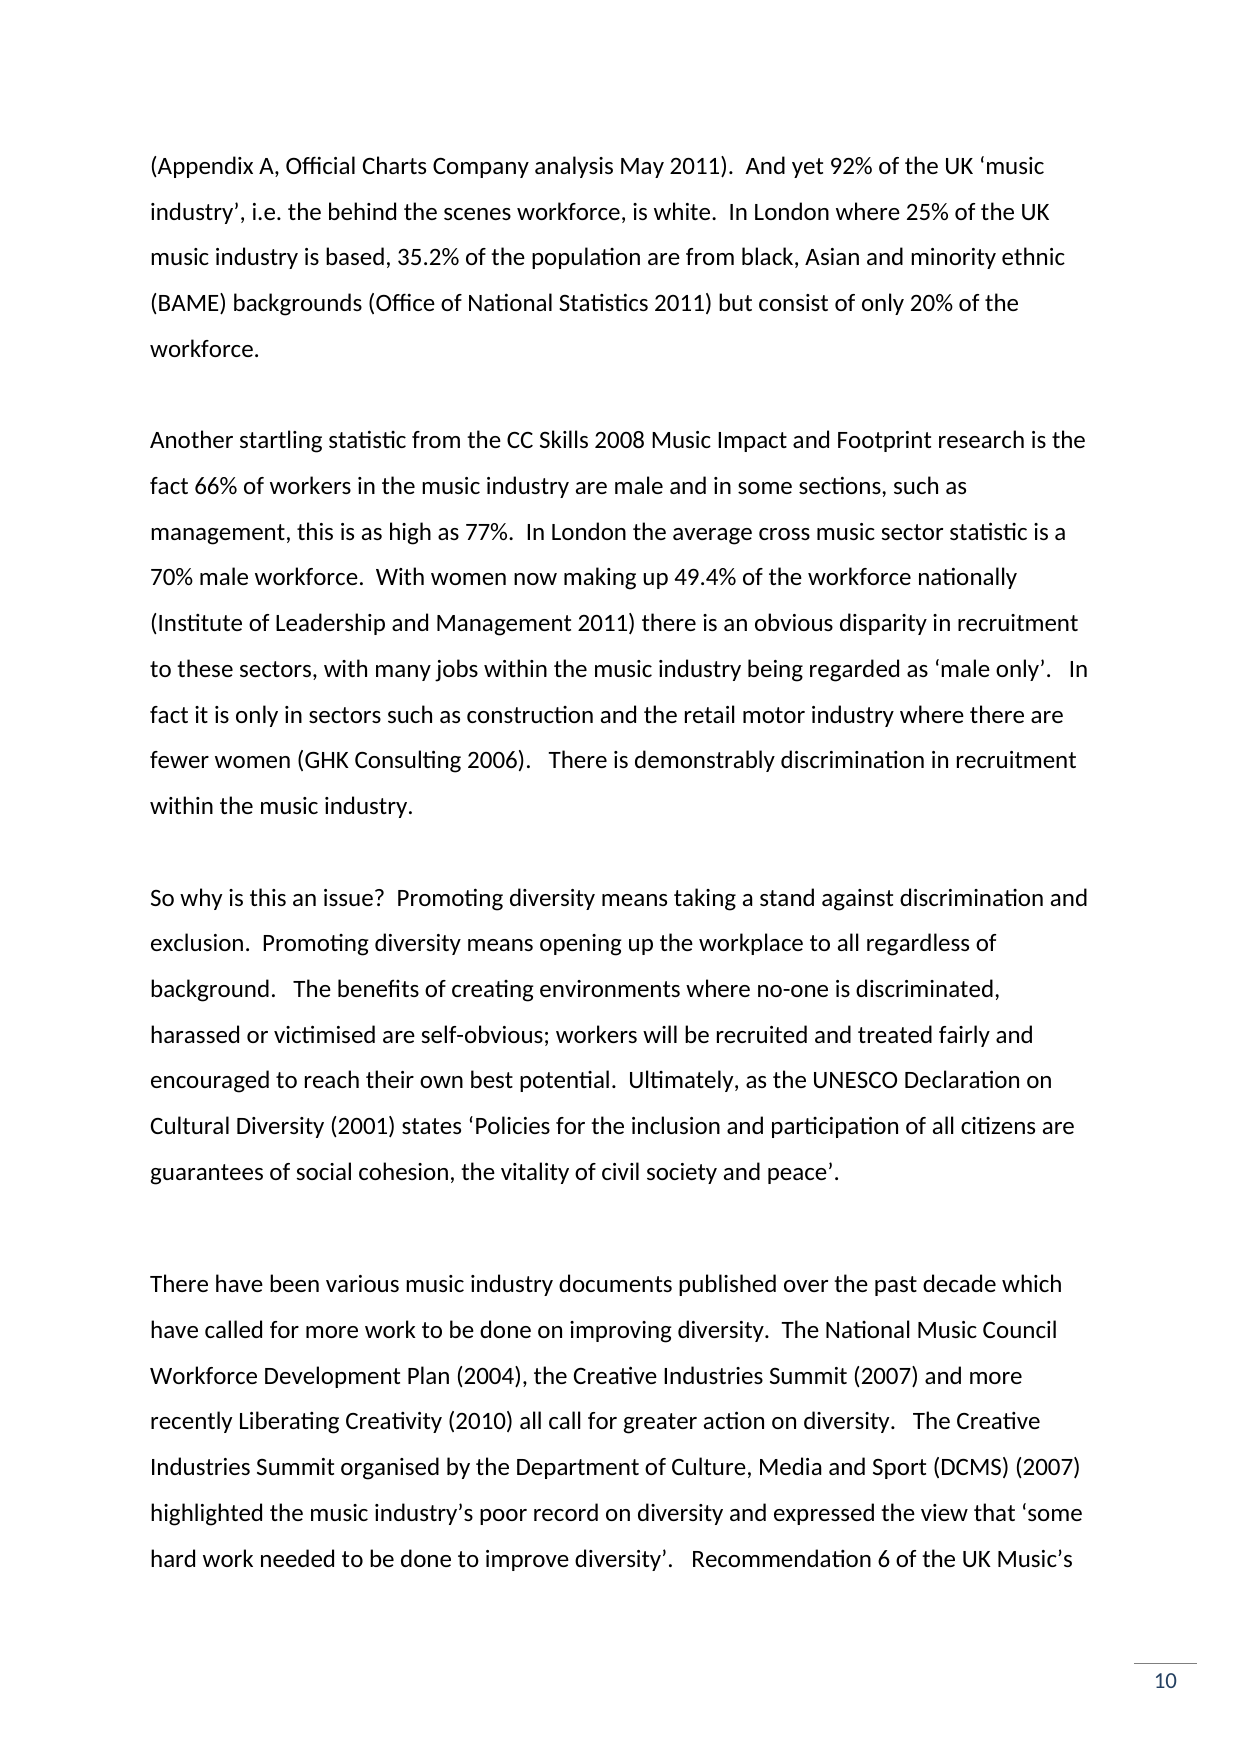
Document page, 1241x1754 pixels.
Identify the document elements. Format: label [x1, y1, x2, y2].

text [150, 150, 1090, 1187]
text [150, 1268, 1090, 1573]
